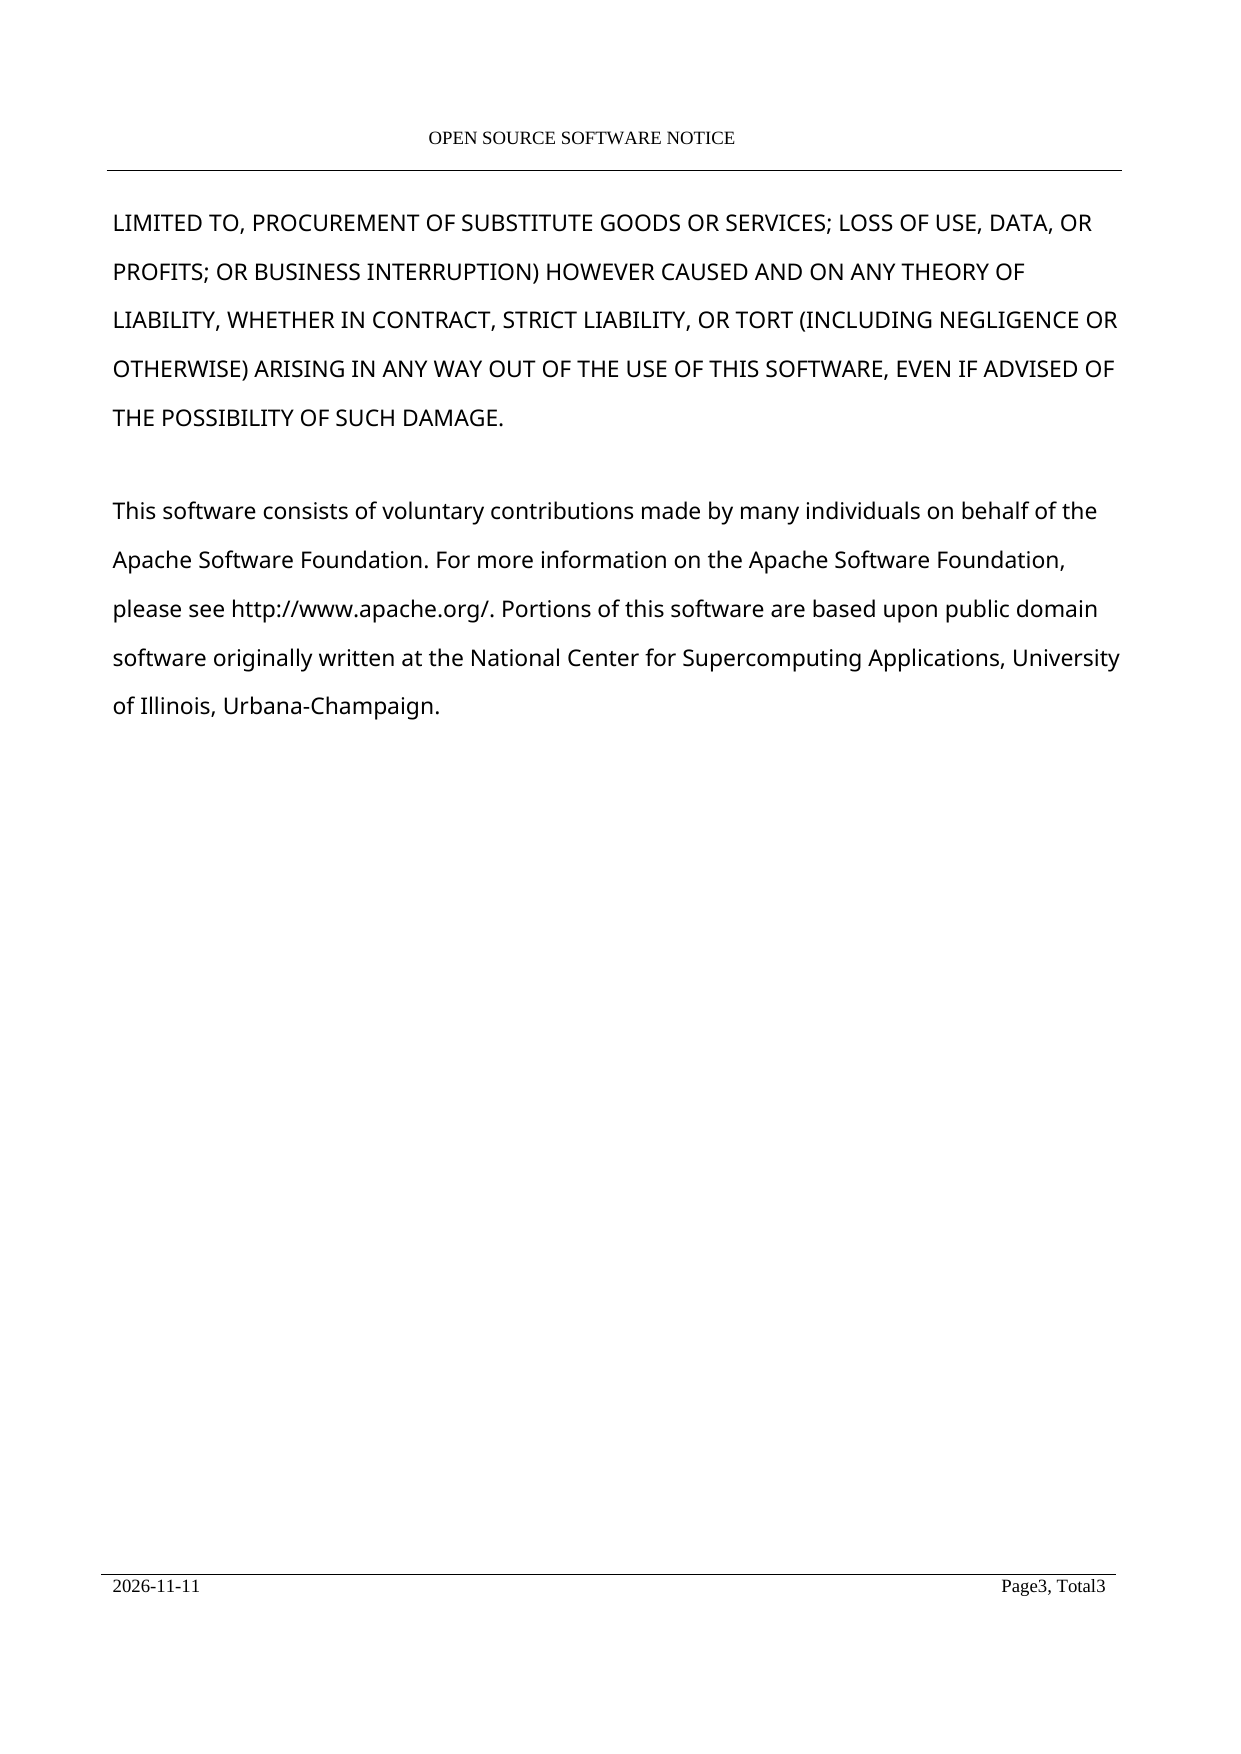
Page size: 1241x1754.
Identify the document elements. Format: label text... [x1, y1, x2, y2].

text This software consists of voluntary contributions made by many individuals on behalf of the Apache Software Foundation. For more information on the Apache Software Foundation, please see http://www.apache.org/. Portions of this software are based upon public domain software originally written at the National Center for Supercomputing Applications, University of Illinois, Urbana-Champaign. [112, 494, 1128, 722]
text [112, 206, 1128, 434]
